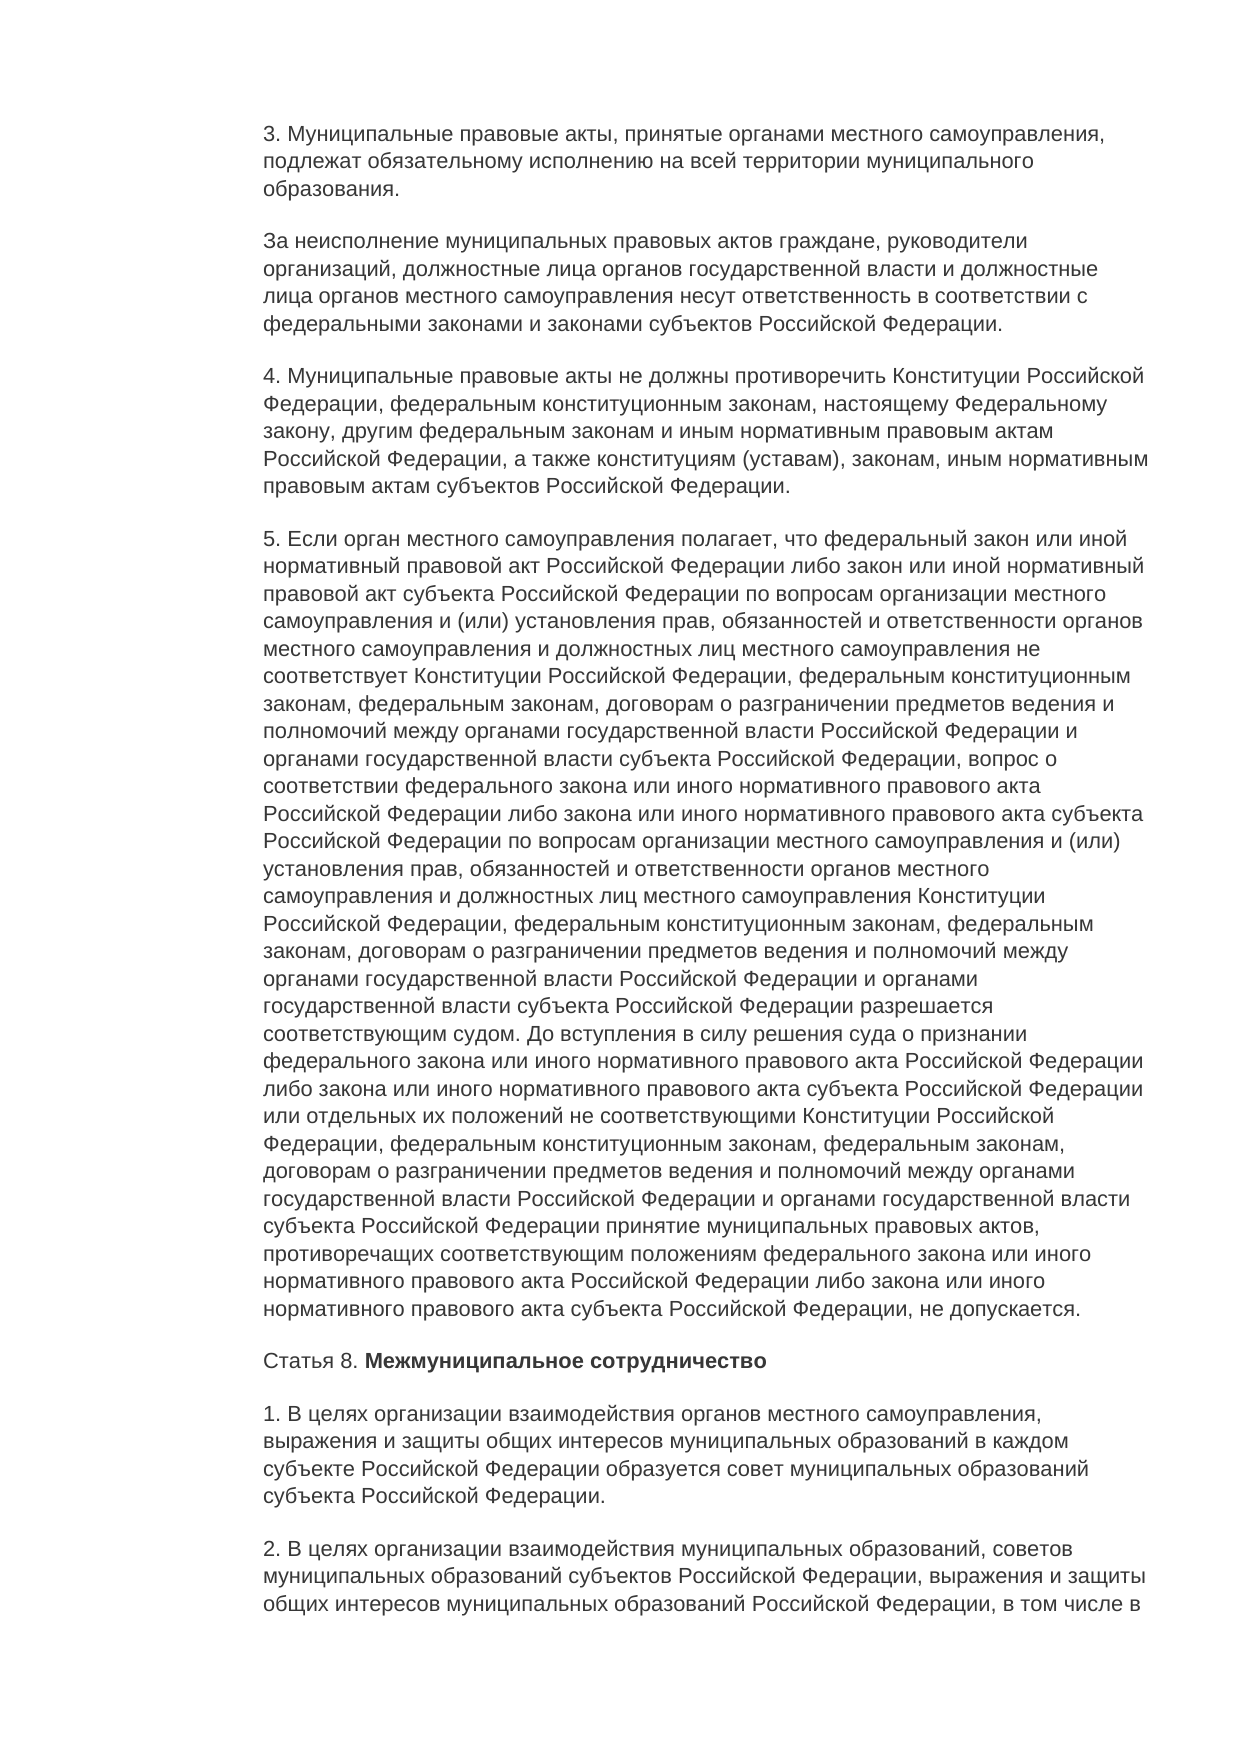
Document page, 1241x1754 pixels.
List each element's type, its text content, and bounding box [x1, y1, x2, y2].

text За неисполнение муниципальных правовых актов граждане, руководители организаций, должностные лица органов государственной власти и должностные лица органов местного самоуправления несут ответственность в соответствии с федеральными законами и законами субъектов Российской Федерации. [263, 226, 1152, 336]
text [263, 1533, 1152, 1616]
text 1. В целях организации взаимодействия органов местного самоуправления, выражения и защиты общих интересов муниципальных образований в каждом субъекте Российской Федерации образуется совет муниципальных образований субъекта Российской Федерации. [263, 1398, 1152, 1508]
text 5. Если орган местного самоуправления полагает, что федеральный закон или иной нормативный правовой акт Российской Федерации либо закон или иной нормативный правовой акт субъекта Российской Федерации по вопросам организации местного самоуправления и (или) установления прав, обязанностей и ответственности органов местного самоуправления и должностных лиц местного самоуправления не соответствует Конституции Российской Федерации, федеральным конституционным законам, федеральным законам, договорам о разграничении предметов ведения и полномочий между органами государственной власти Российской Федерации и органами государственной власти субъекта Российской Федерации, вопрос о соответствии федерального закона или иного нормативного правового акта Российской Федерации либо закона или иного нормативного правового акта субъекта Российской Федерации по вопросам организации местного самоуправления и (или) установления прав, обязанностей и ответственности органов местного самоуправления и должностных лиц местного самоуправления Конституции Российской Федерации, федеральным конституционным законам, федеральным законам, договорам о разграничении предметов ведения и полномочий между органами государственной власти Российской Федерации и органами государственной власти субъекта Российской Федерации разрешается соответствующим судом. До вступления в силу решения суда о признании федерального закона или иного нормативного правового акта Российской Федерации либо закона или иного нормативного правового акта субъекта Российской Федерации или отдельных их положений не соответствующими Конституции Российской Федерации, федеральным конституционным законам, федеральным законам, договорам о разграничении предметов ведения и полномочий между органами государственной власти Российской Федерации и органами государственной власти субъекта Российской Федерации принятие муниципальных правовых актов, противоречащих соответствующим положениям федерального закона или иного нормативного правового акта Российской Федерации либо закона или иного нормативного правового акта субъекта Российской Федерации, не допускается. [263, 523, 1152, 1321]
text 3. Муниципальные правовые акты, принятые органами местного самоуправления, подлежат обязательному исполнению на всей территории муниципального образования. [263, 118, 1152, 201]
text 4. Муниципальные правовые акты не должны противоречить Конституции Российской Федерации, федеральным конституционным законам, настоящему Федеральному закону, другим федеральным законам и иным нормативным правовым актам Российской Федерации, а также конституциям (уставам), законам, иным нормативным правовым актам субъектов Российской Федерации. [263, 361, 1152, 498]
text Статья 8. Межмуниципальное сотрудничество [263, 1346, 1152, 1373]
